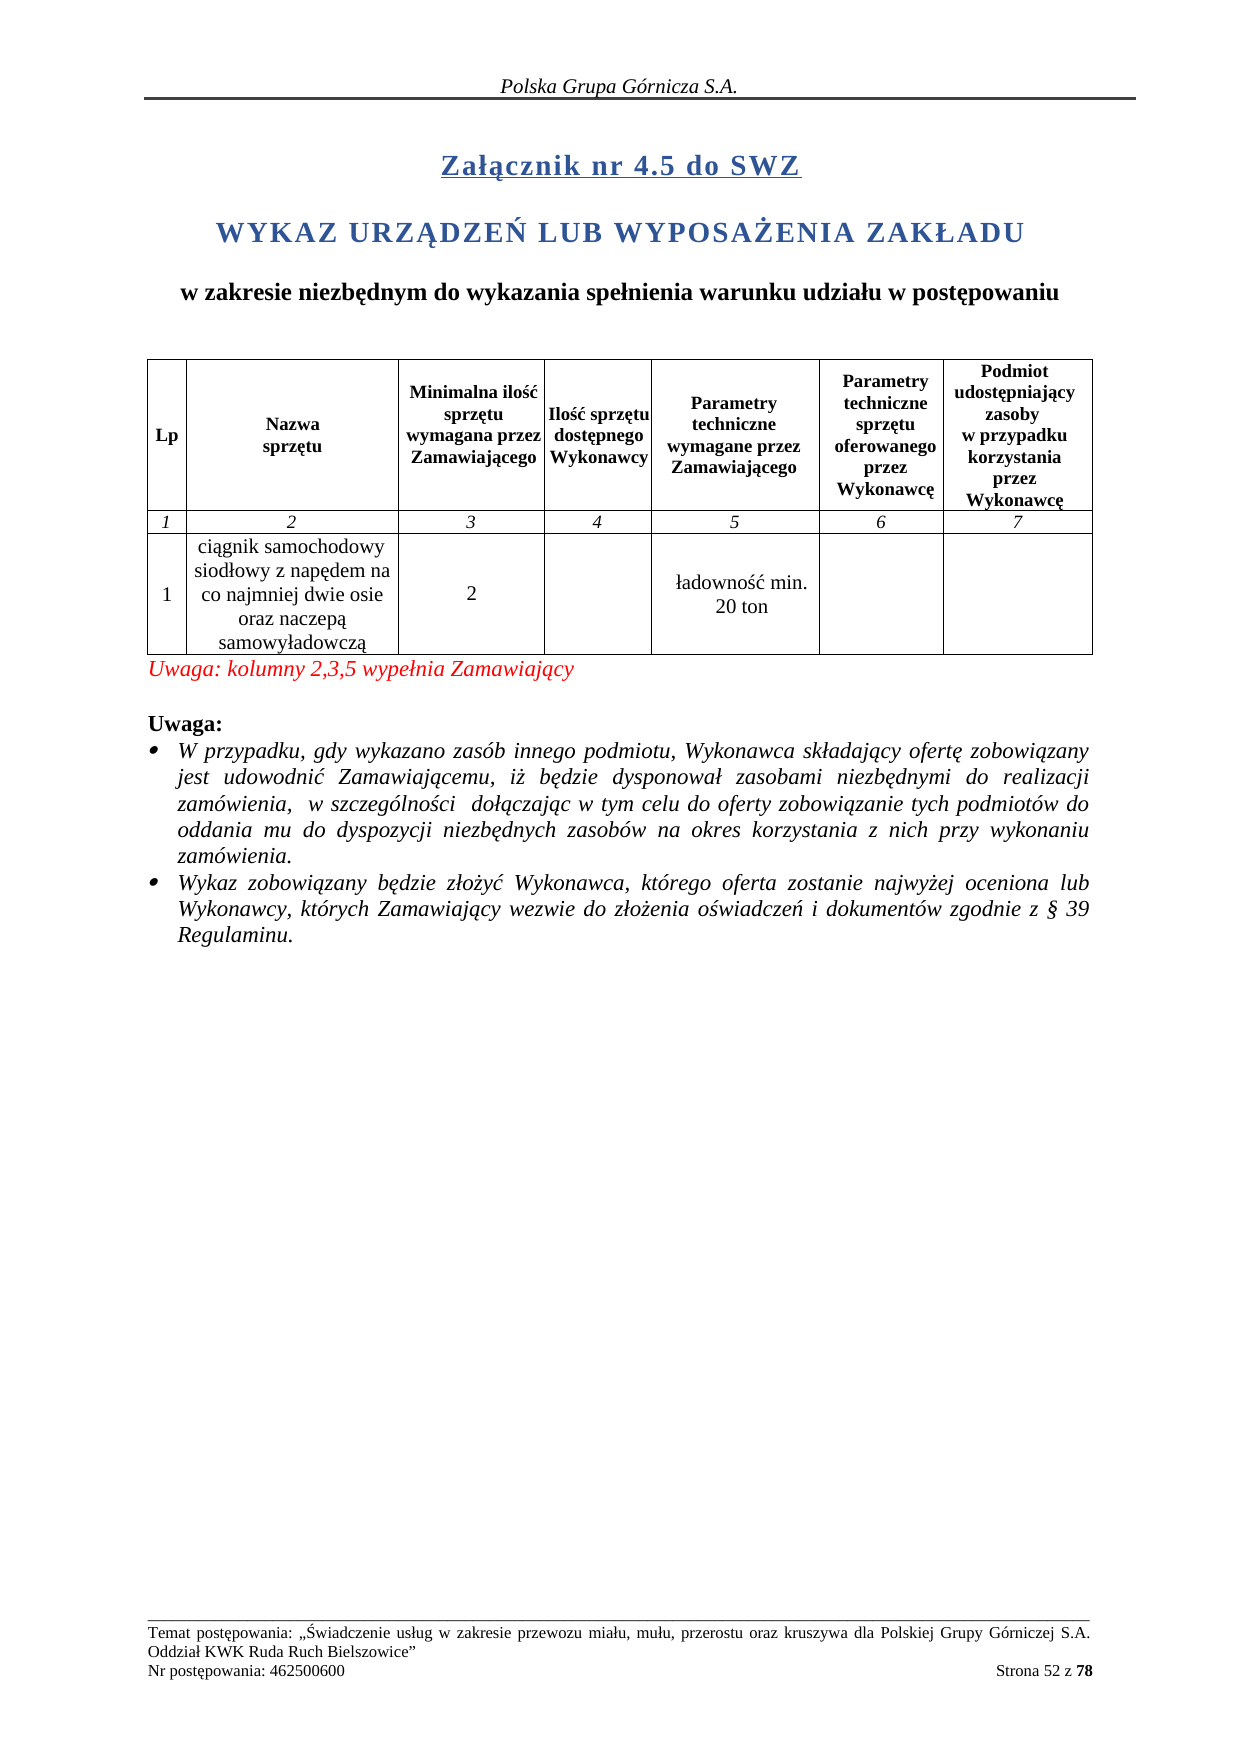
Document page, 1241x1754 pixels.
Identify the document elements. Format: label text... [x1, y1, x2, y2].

table_cell 5 [652, 511, 819, 533]
table_cell ładowność min. 20 ton [652, 534, 819, 654]
table_cell [545, 534, 651, 654]
table_header Podmiot udostępniający zasoby w przypadku korzystania przez Wykonawcę [944, 360, 1092, 510]
table_cell 6 [820, 511, 943, 533]
table_cell 1 [148, 511, 186, 533]
table_header Nazwa sprzętu [187, 360, 398, 510]
text Uwaga: [148, 711, 1093, 737]
text w zakresie niezbędnym do wykazania spełnienia warunku udziału w postępowaniu [148, 277, 1093, 306]
table_cell 1 [148, 534, 186, 654]
table_cell 3 [399, 511, 544, 533]
table_cell 2 [187, 511, 398, 533]
text WYKAZ URZĄDZEŃ LUB WYPOSAŻENIA ZAKŁADU [148, 215, 1093, 248]
table_cell ciągnik samochodowy siodłowy z napędem na co najmniej dwie osie oraz naczepą samowyładowczą [187, 534, 398, 654]
table_cell 7 [944, 511, 1092, 533]
text Załącznik nr 4.5 do SWZ [148, 148, 1093, 181]
table_header Lp [148, 360, 186, 510]
table_header Parametry techniczne sprzętu oferowanego przez Wykonawcę [820, 360, 943, 510]
table_cell 2 [399, 534, 544, 654]
text Uwaga: kolumny 2,3,5 wypełnia Zamawiający [148, 655, 1093, 682]
list W przypadku, gdy wykazano zasób innego podmiotu, Wykonawca składający ofertę zobowiązany jest udowodnić Zamawiającemu, iż będzie dysponował zasobami niezbędnymi do realizacji zamówienia, w szczególności dołączając w tym celu do oferty zobowiązanie tych podmiotów do oddania mu do dyspozycji niezbędnych zasobów na okres korzystania z nich przy wykonaniu zamówienia. [148, 737, 1093, 869]
list Wykaz zobowiązany będzie złożyć Wykonawca, którego oferta zostanie najwyżej oceniona lub Wykonawcy, których Zamawiający wezwie do złożenia oświadczeń i dokumentów zgodnie z § 39 Regulaminu. [148, 869, 1093, 948]
table_cell [944, 534, 1092, 654]
table_header Parametry techniczne wymagane przez Zamawiającego [652, 360, 819, 510]
table_cell [820, 534, 943, 654]
table_cell 4 [545, 511, 651, 533]
table_header Minimalna ilość sprzętu wymagana przez Zamawiającego [399, 360, 544, 510]
table_header Ilość sprzętu dostępnego Wykonawcy [545, 360, 651, 510]
